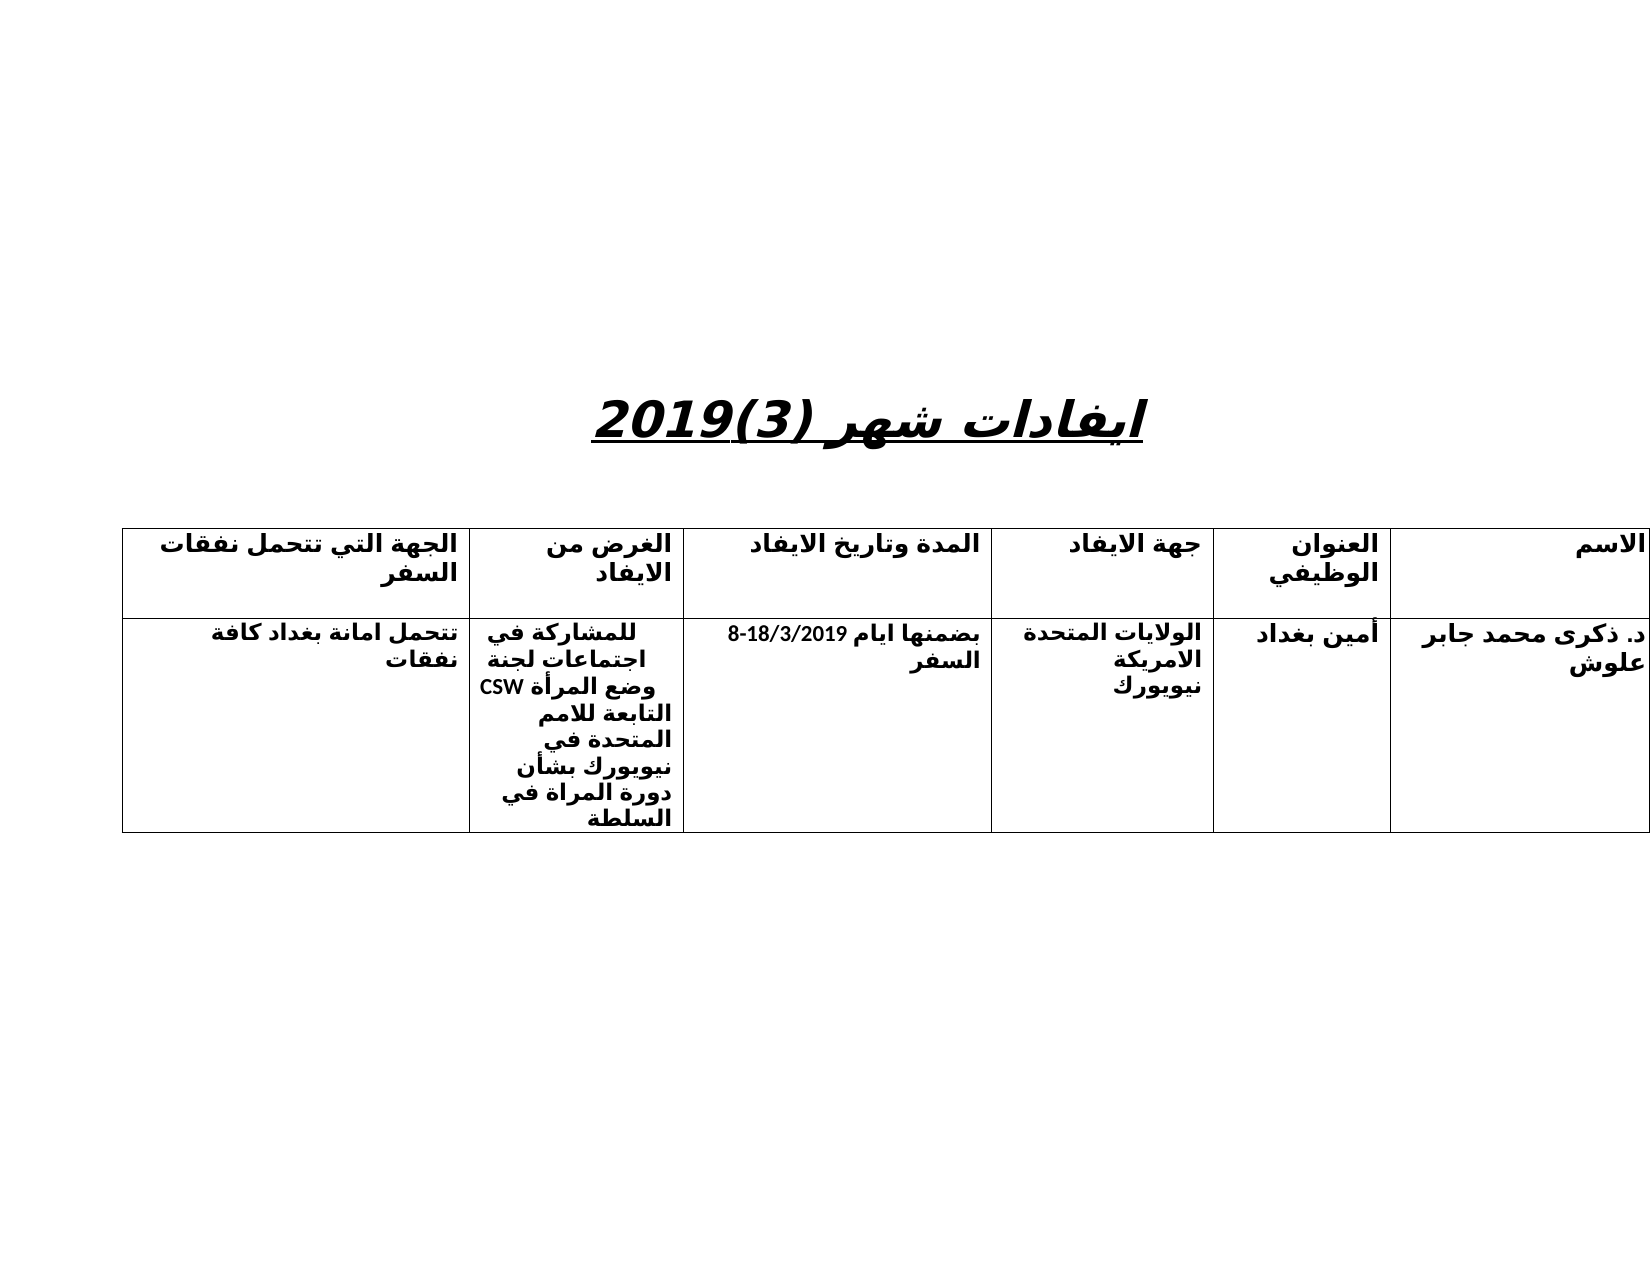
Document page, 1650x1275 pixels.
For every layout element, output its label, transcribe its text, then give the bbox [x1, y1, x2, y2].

table_header جهة الايفاد [992, 529, 1213, 618]
table_cell تتحمل امانة بغداد كافة نفقات [123, 619, 469, 832]
text ايفادات شهر (3)2019 [150, 391, 1584, 449]
table_header العنوان الوظيفي [1214, 529, 1390, 618]
table_cell د. ذكرى محمد جابر علوش [1391, 619, 1649, 832]
table_header الغرض من الايفاد [470, 529, 683, 618]
table_header المدة وتاريخ الايفاد [684, 529, 991, 618]
table_cell الولايات المتحدة الامريكة نيويورك [992, 619, 1213, 832]
table_cell 8-18/3/2019 بضمنها ايام السفر [684, 619, 991, 832]
table_header الجهة التي تتحمل نفقات السفر [123, 529, 469, 618]
table_cell أمين بغداد [1214, 619, 1390, 832]
table_header الاسم [1391, 529, 1649, 618]
table_cell للمشاركة في اجتماعات لجنة وضع المرأة CSW التابعة للامم المتحدة في نيويورك بشأن دورة المراة في السلطة [470, 619, 683, 832]
